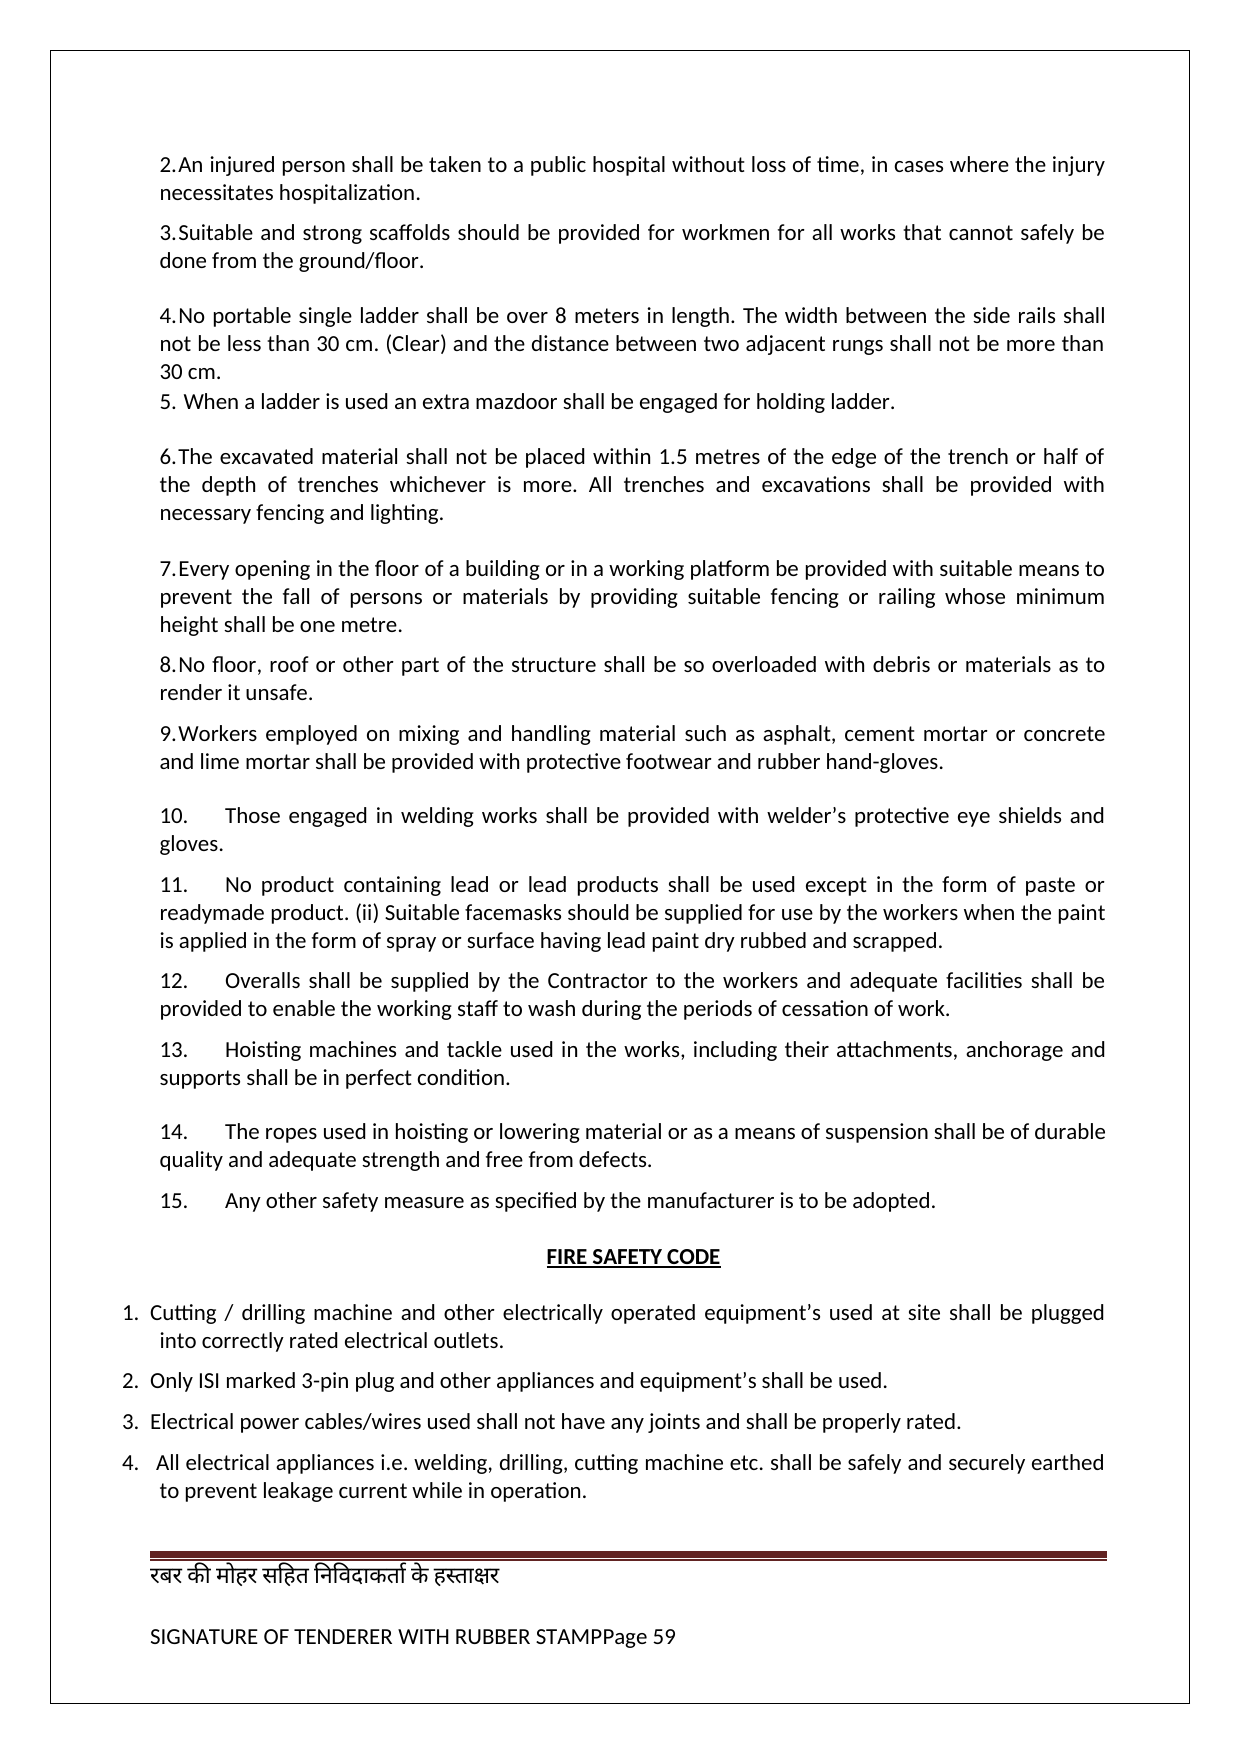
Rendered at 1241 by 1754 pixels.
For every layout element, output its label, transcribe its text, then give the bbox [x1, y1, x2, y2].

list The ropes used in hoisting or lowering material or as a means of suspension shall be of durable quality and adequate strength and free from defects. [159, 1117, 1107, 1173]
list No portable single ladder shall be over 8 meters in length. The width between the side rails shall not be less than 30 cm. (Clear) and the distance between two adjacent rungs shall not be more than 30 cm. [159, 301, 1107, 385]
list Hoisting machines and tackle used in the works, including their attachments, anchorage and supports shall be in perfect condition. [159, 1035, 1107, 1091]
list Any other safety measure as specified by the manufacturer is to be adopted. [159, 1186, 1107, 1214]
list Electrical power cables/wires used shall not have any joints and shall be properly rated. [122, 1407, 1107, 1435]
list FIRE SAFETY CODE [159, 1242, 1107, 1270]
list No floor, roof or other part of the structure shall be so overloaded with debris or materials as to render it unsafe. [159, 651, 1107, 707]
list Workers employed on mixing and handling material such as asphalt, cement mortar or concrete and lime mortar shall be provided with protective footwear and rubber hand-gloves. [159, 719, 1107, 775]
list No product containing lead or lead products shall be used except in the form of paste or readymade product. (ii) Suitable facemasks should be supplied for use by the workers when the paint is applied in the form of spray or surface having lead paint dry rubbed and scrapped. [159, 870, 1107, 954]
list When a ladder is used an extra mazdoor shall be engaged for holding ladder. [159, 387, 1107, 416]
list Every opening in the floor of a building or in a working platform be provided with suitable means to prevent the fall of persons or materials by providing suitable fencing or railing whose minimum height shall be one metre. [159, 554, 1107, 638]
list Only ISI marked 3-pin plug and other appliances and equipment’s shall be used. [122, 1367, 1107, 1395]
list Suitable and strong scaffolds should be provided for workmen for all works that cannot safely be done from the ground/floor. [159, 218, 1107, 274]
list Cutting / drilling machine and other electrically operated equipment’s used at site shall be plugged into correctly rated electrical outlets. [122, 1298, 1107, 1354]
list Those engaged in welding works shall be provided with welder’s protective eye shields and gloves. [159, 801, 1107, 857]
list All electrical appliances i.e. welding, drilling, cutting machine etc. shall be safely and securely earthed to prevent leakage current while in operation. [122, 1448, 1107, 1504]
list An injured person shall be taken to a public hospital without loss of time, in cases where the injury necessitates hospitalization. [159, 150, 1107, 206]
list Overalls shall be supplied by the Contractor to the workers and adequate facilities shall be provided to enable the working staff to wash during the periods of cessation of work. [159, 967, 1107, 1023]
list The excavated material shall not be placed within 1.5 metres of the edge of the trench or half of the depth of trenches whichever is more. All trenches and excavations shall be provided with necessary fencing and lighting. [159, 442, 1107, 526]
